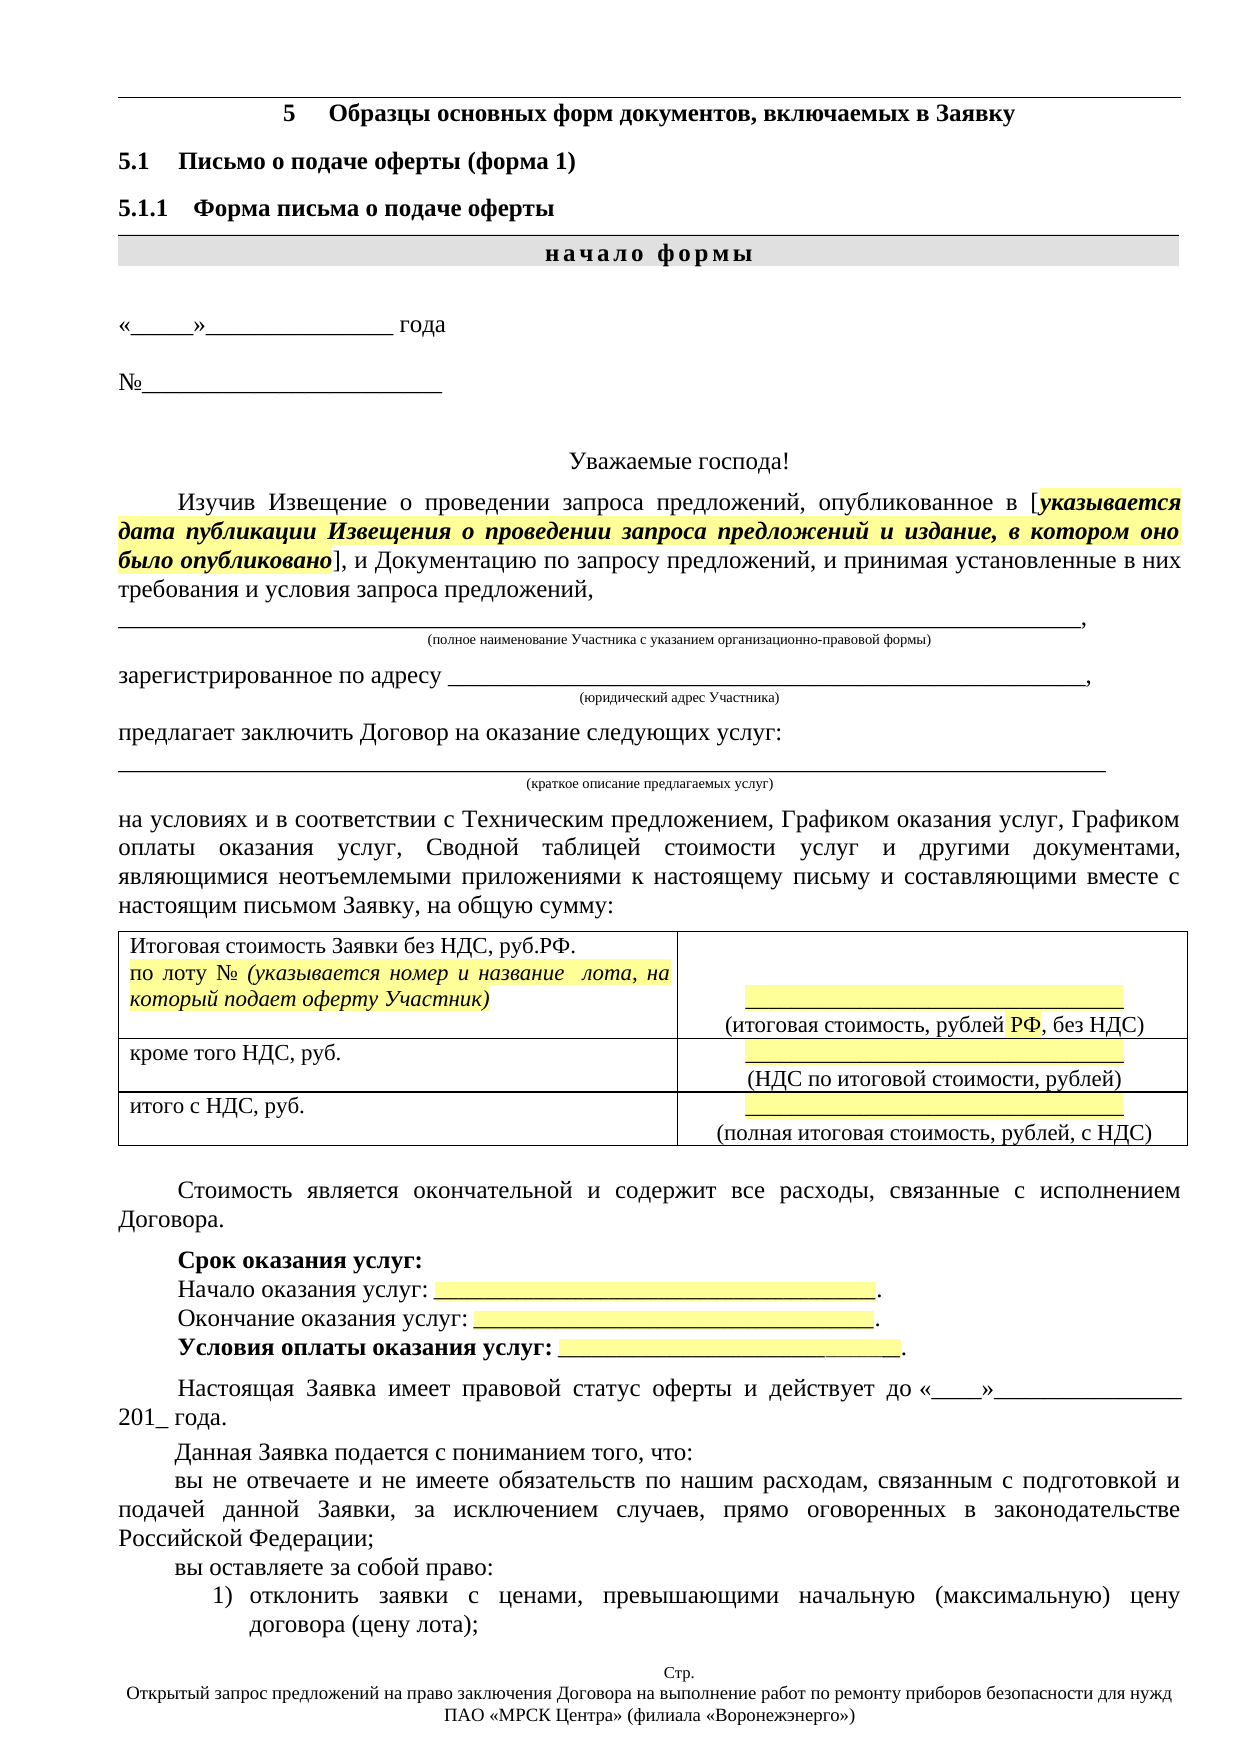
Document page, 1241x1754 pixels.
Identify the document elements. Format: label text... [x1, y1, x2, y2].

subtitle Письмо о подаче оферты (форма 1) [118, 146, 1181, 175]
text начало формы [118, 236, 1179, 266]
text Срок оказания услуг: [118, 1245, 1181, 1274]
text Окончание оказания услуг: ________________________________________________. [118, 1303, 1181, 1332]
text Изучив Извещение о проведении запроса предложений, опубликованное в [указывается дата публикации Извещения о проведении запроса предложений и издание, в котором оно было опубликовано], и Документацию по запросу предложений, и принимая установленные в них требования и условия запроса предложений, [118, 545, 1181, 602]
list отклонить заявки с ценами, превышающими начальную (максимальную) цену договора (цену лота); [212, 1580, 1181, 1638]
text №________________________ [118, 367, 635, 396]
subtitle Образцы основных форм документов, включаемых в Заявку [117, 98, 1181, 127]
text (полное наименование Участника с указанием организационно-правовой формы) [118, 631, 1181, 660]
text Изучив Извещение о проведении запроса предложений, опубликованное в [указывается дата публикации Извещения о проведении запроса предложений и издание, в котором оно было опубликовано], и Документацию по запросу предложений, и принимая установленные в них требования и условия запроса предложений, [118, 487, 1181, 516]
text предлагает заключить Договор на оказание следующих услуг: [118, 717, 1181, 746]
table_cell итого с НДС, руб. [119, 1093, 677, 1145]
table_cell _________________________________ (полная итоговая стоимость, рублей, с НДС) [678, 1093, 1187, 1145]
table_header Итоговая стоимость Заявки без НДС, руб.РФ. по лоту № (указывается номер и название лота, на который подает оферту Участник) [119, 932, 677, 1038]
text вы не отвечаете и не имеете обязательств по нашим расходам, связанным с подготовкой и подачей данной Заявки, за исключением случаев, прямо оговоренных в законодательстве Российской Федерации; [118, 1465, 1181, 1552]
text Стоимость является окончательной и содержит все расходы, связанные с исполнением Договора. [118, 1175, 1181, 1233]
text Настоящая Заявка имеет правовой статус оферты и действует до «____»_______________ 201_ года. [118, 1373, 1181, 1430]
text _____________________________________________________________________________, [118, 602, 1181, 631]
table_header _________________________________ (итоговая стоимость, рублей РФ, без НДС) [678, 932, 1187, 1038]
text (краткое описание предлагаемых услуг) [118, 775, 1181, 804]
text на условиях и в соответствии с Техническим предложением, Графиком оказания услуг, Графиком оплаты оказания услуг, Сводной таблицей стоимости услуг и другими документами, являющимися неотъемлемыми приложениями к настоящему письму и составляющими вместе с настоящим письмом Заявку, на общую сумму: [118, 804, 1181, 919]
subtitle Форма письма о подаче оферты [118, 193, 1181, 222]
text Уважаемые господа! [118, 446, 1181, 475]
text (юридический адрес Участника) [118, 689, 1181, 717]
text «_____»_______________ года [118, 309, 635, 338]
table_cell _________________________________ (НДС по итоговой стоимости, рублей) [678, 1039, 1187, 1091]
text Начало оказания услуг: _____________________________________________________. [118, 1274, 1181, 1303]
text вы оставляете за собой право: [118, 1552, 1181, 1580]
table_cell кроме того НДС, руб. [119, 1039, 677, 1091]
text Условия оплаты оказания услуг: _________________________________________. [118, 1332, 1181, 1360]
text _______________________________________________________________________________ [118, 746, 1181, 775]
text Данная Заявка подается с пониманием того, что: [118, 1437, 1181, 1465]
text зарегистрированное по адресу ___________________________________________________, [118, 660, 1181, 689]
